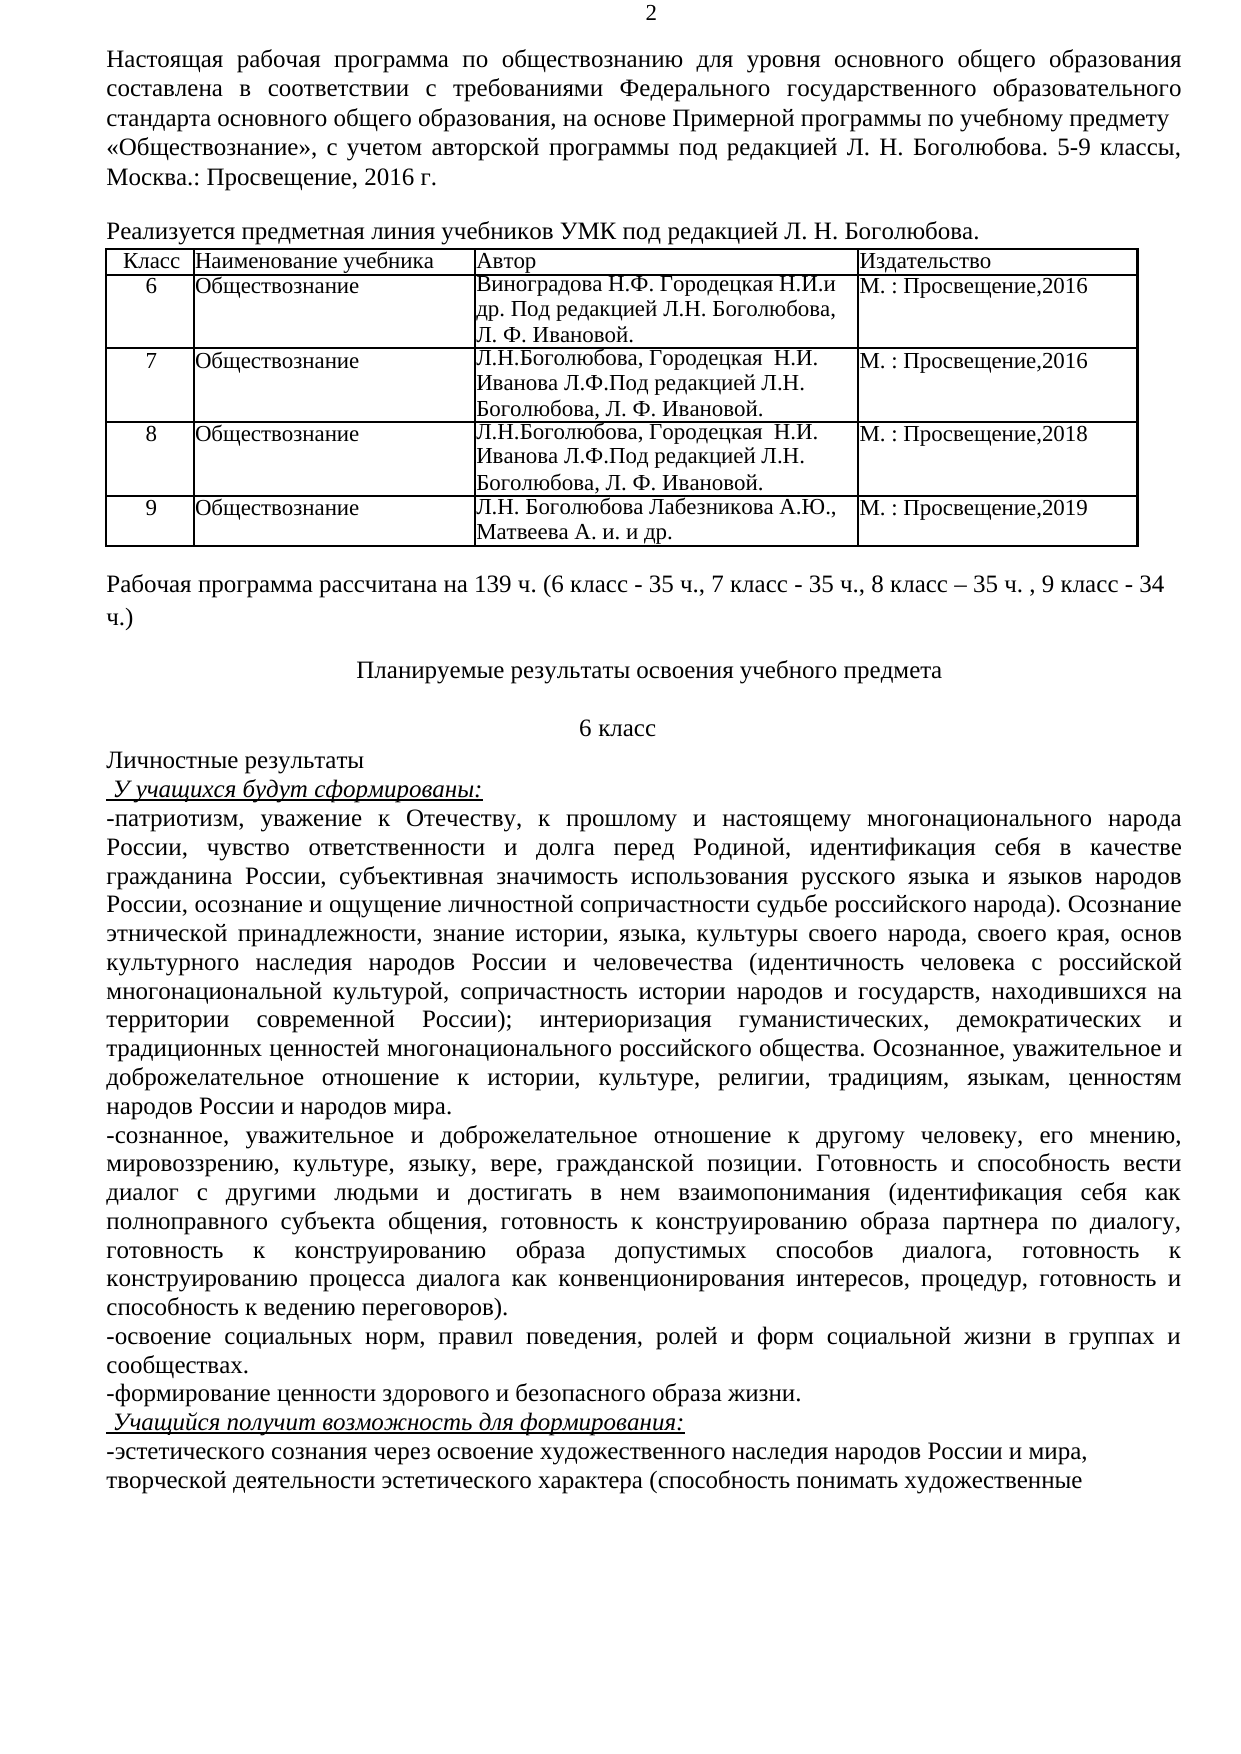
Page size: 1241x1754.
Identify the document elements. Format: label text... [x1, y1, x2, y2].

text У учащихся будут сформированы: [106, 775, 1194, 803]
text Учащийся получит возможность для формирования: [106, 1407, 1194, 1436]
table_cell Виноградова Н.Ф. Городецкая Н.И.и [476, 276, 857, 296]
table_header Класс [107, 250, 193, 273]
table_cell Л.Н.Боголюбова, Городецкая Н.И. [476, 349, 857, 370]
table_cell М. : Просвещение,2019 [859, 497, 1136, 544]
table_cell 8 [107, 423, 193, 495]
table_cell М. : Просвещение,2016 [859, 276, 1136, 347]
text Планируемые результаты освоения учебного предмета [354, 656, 945, 684]
text -эстетического сознания через освоение художественного наследия народов России и мира, творческой деятельности эстетического характера (способность понимать художественные [106, 1436, 1167, 1493]
text Личностные результаты [106, 746, 1194, 775]
text -патриотизм, уважение к Отечеству, к прошлому и настоящему многонационального народа России, чувство ответственности и долга перед Родиной, идентификация себя в качестве гражданина России, субъективная значимость использования русского языка и языков народов России, осознание и ощущение личностной сопричастности судьбе российского народа). Осознание этнической принадлежности, знание истории, языка, культуры своего народа, своего края, основ культурного наследия народов России и человечества (идентичность человека с российской многонациональной культурой, сопричастность истории народов и государств, находившихся на территории современной России); интериоризация гуманистических, демократических и традиционных ценностей многонационального российского общества. Осознанное, уважительное и доброжелательное отношение к истории, культуре, религии, традициям, языкам, ценностям народов России и народов мира. [106, 803, 1183, 1119]
table_cell М. : Просвещение,2016 [859, 349, 1136, 421]
table_header Автор [476, 250, 857, 273]
table_cell Матвеева А. и. и др. [476, 518, 857, 544]
text Реализуется предметная линия учебников УМК под редакцией Л. Н. Боголюбова. [106, 216, 1194, 244]
table_cell 7 [107, 349, 193, 421]
table_cell Л. Ф. Ивановой. [476, 321, 857, 347]
text -освоение социальных норм, правил поведения, ролей и форм социальной жизни в группах и сообществах. [106, 1321, 1183, 1378]
table_cell Обществознание [195, 349, 474, 421]
table_header Издательство [859, 250, 1136, 273]
table_cell Л.Н. Боголюбова Лабезникова А.Ю., [476, 497, 857, 518]
text -формирование ценности здорового и безопасного образа жизни. [106, 1378, 1194, 1407]
table_cell Боголюбова, Л. Ф. Ивановой. [476, 469, 857, 495]
table_cell Л.Н.Боголюбова, Городецкая Н.И. [476, 423, 857, 443]
list класс [579, 713, 1194, 742]
table_cell Обществознание [195, 497, 474, 544]
table_cell Боголюбова, Л. Ф. Ивановой. [476, 395, 857, 421]
table_cell 6 [107, 276, 193, 347]
text «Обществознание», с учетом авторской программы под редакцией Л. Н. Боголюбова. 5-9 классы, Москва.: Просвещение, 2016 г. [106, 132, 1182, 191]
table_cell Обществознание [195, 276, 474, 347]
text Рабочая программа рассчитана на 139 ч. (6 класс - 35 ч., 7 класс - 35 ч., 8 класс – 35 ч. , 9 класс - 34 ч.) [106, 569, 1167, 631]
text -сознанное, уважительное и доброжелательное отношение к другому человеку, его мнению, мировоззрению, культуре, языку, вере, гражданской позиции. Готовность и способность вести диалог с другими людьми и достигать в нем взаимопонимания (идентификация себя как полноправного субъекта общения, готовность к конструированию образа партнера по диалогу, готовность к конструированию образа допустимых способов диалога, готовность к конструированию процесса диалога как конвенционирования интересов, процедур, готовность и способность к ведению переговоров). [106, 1120, 1182, 1321]
table_header Наименование учебника [195, 250, 474, 273]
text Настоящая рабочая программа по обществознанию для уровня основного общего образования составлена в соответствии с требованиями Федерального государственного образовательного стандарта основного общего образования, на основе Примерной программы по учебному предмету [106, 44, 1183, 132]
table_cell 9 [107, 497, 193, 544]
table_cell Обществознание [195, 423, 474, 495]
table_cell Иванова Л.Ф.Под редакцией Л.Н. [476, 444, 857, 468]
table_cell М. : Просвещение,2018 [859, 423, 1136, 495]
table_cell Иванова Л.Ф.Под редакцией Л.Н. [476, 370, 857, 394]
table_cell др. Под редакцией Л.Н. Боголюбова, [476, 296, 857, 321]
